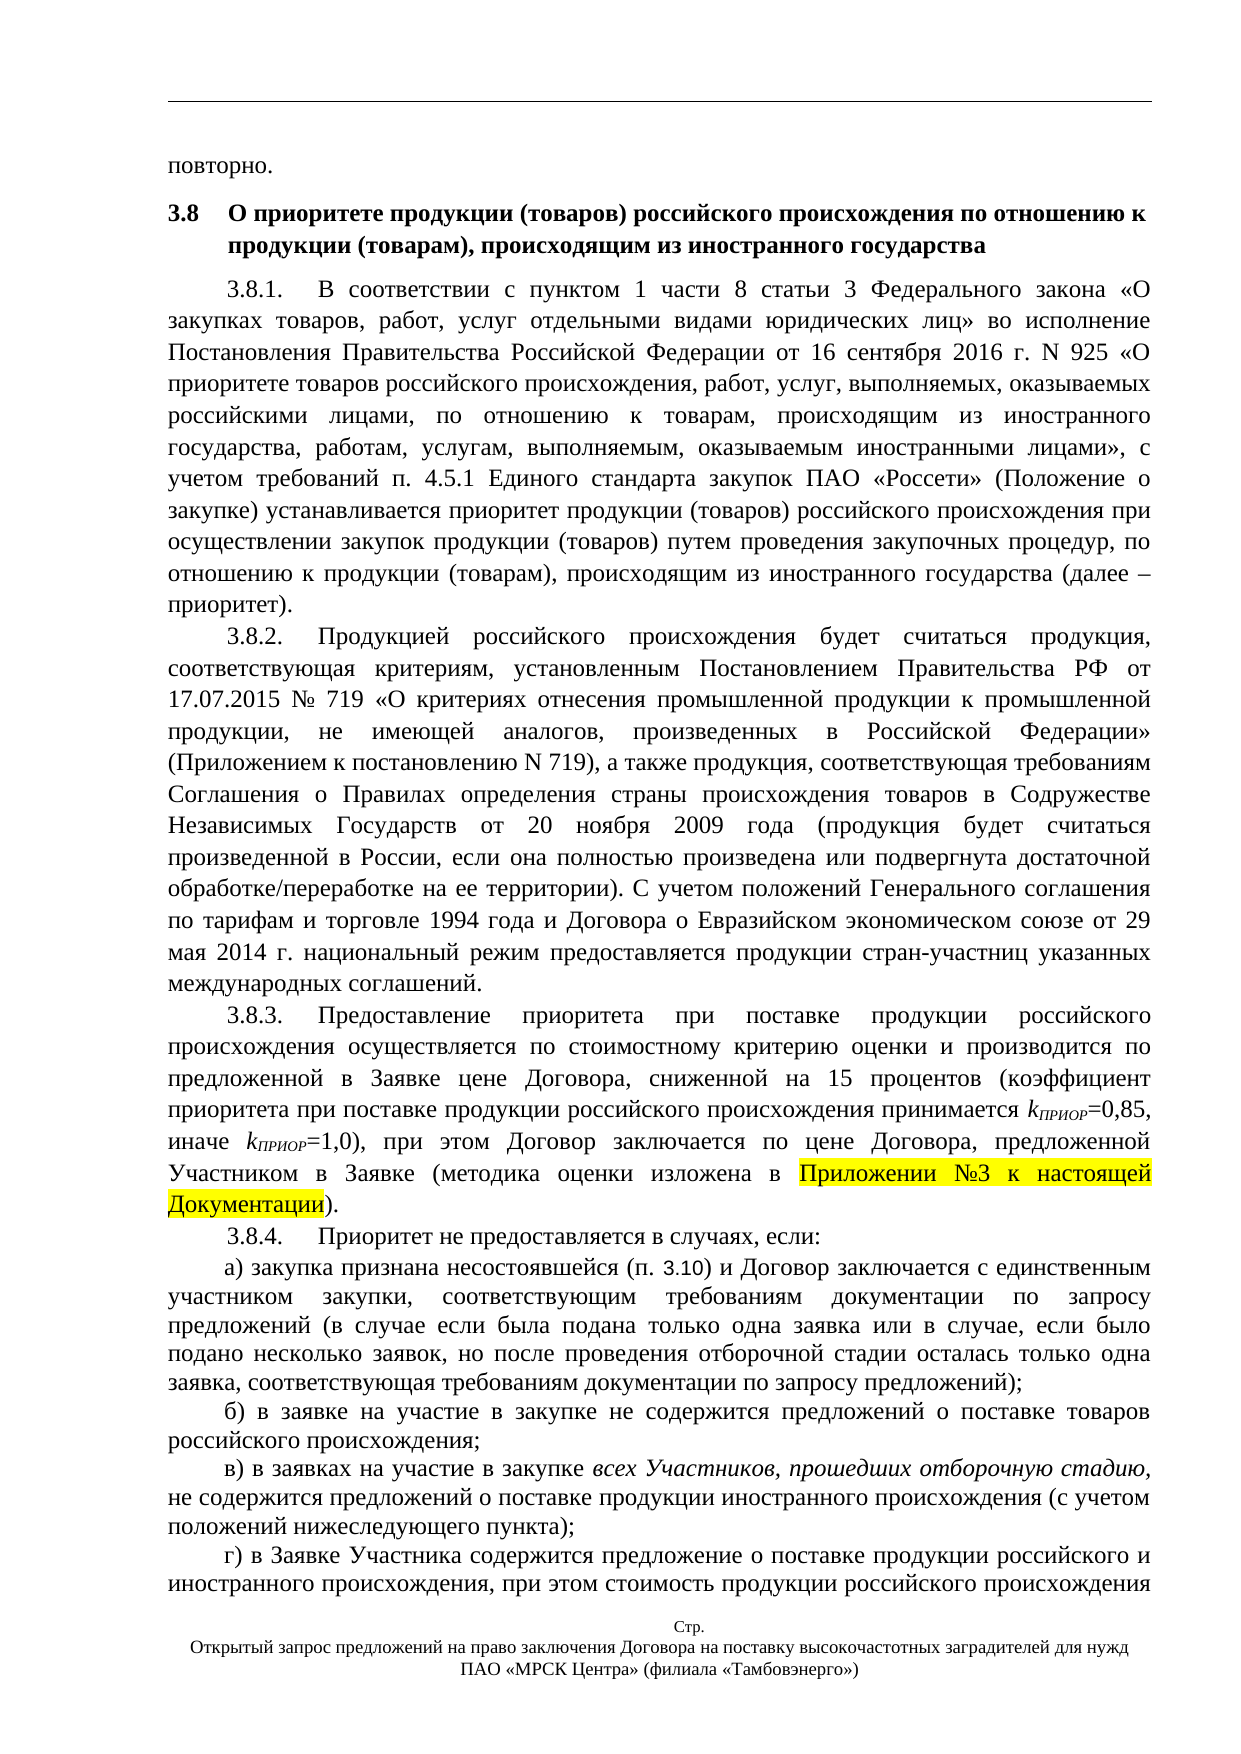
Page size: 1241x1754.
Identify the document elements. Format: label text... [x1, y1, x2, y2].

list В соответствии с пунктом 1 части 8 статьи 3 Федерального закона «О закупках товаров, работ, услуг отдельными видами юридических лиц» во исполнение Постановления Правительства Российской Федерации от 16 сентября 2016 г. N 925 «О приоритете товаров российского происхождения, работ, услуг, выполняемых, оказываемых российскими лицами, по отношению к товарам, происходящим из иностранного государства, работам, услугам, выполняемым, оказываемым иностранными лицами», с учетом требований п. 4.5.1 Единого стандарта закупок ПАО «Россети» (Положение о закупке) устанавливается приоритет продукции (товаров) российского происхождения при осуществлении закупок продукции (товаров) путем проведения закупочных процедур, по отношению к продукции (товарам), происходящим из иностранного государства (далее – приоритет). [168, 274, 1152, 618]
text в) в заявках на участие в закупке всех Участников, прошедших отборочную стадию, не содержится предложений о поставке продукции иностранного происхождения (с учетом положений нижеследующего пункта); [168, 1453, 1152, 1540]
subtitle О приоритете продукции (товаров) российского происхождения по отношению к продукции (товарам), происходящим из иностранного государства [168, 198, 1152, 258]
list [168, 150, 1152, 179]
text а) закупка признана несостоявшейся (п. 3.10) и Договор заключается с единственным участником закупки, соответствующим требованиям документации по запросу предложений (в случае если была подана только одна заявка или в случае, если было подано несколько заявок, но после проведения отборочной стадии осталась только одна заявка, соответствующая требованиям документации по запросу предложений); [168, 1252, 1152, 1396]
list Предоставление приоритета при поставке продукции российского происхождения осуществляется по стоимостному критерию оценки и производится по предложенной в Заявке цене Договора, сниженной на 15 процентов (коэффициент приоритета при поставке продукции российского происхождения принимается kПРИОР=0,85, иначе kПРИОР=1,0), при этом Договор заключается по цене Договора, предложенной Участником в Заявке (методика оценки изложена в Приложении №3 к настоящей Документации). [168, 1000, 1152, 1218]
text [168, 1540, 1152, 1597]
text б) в заявке на участие в закупке не содержится предложений о поставке товаров российского происхождения; [168, 1396, 1152, 1453]
list Продукцией российского происхождения будет считаться продукция, соответствующая критериям, установленным Постановлением Правительства РФ от 17.07.2015 № 719 «О критериях отнесения промышленной продукции к промышленной продукции, не имеющей аналогов, произведенных в Российской Федерации» (Приложением к постановлению N 719), а также продукция, соответствующая требованиям Соглашения о Правилах определения страны происхождения товаров в Содружестве Независимых Государств от 20 ноября 2009 года (продукция будет считаться произведенной в России, если она полностью произведена или подвергнута достаточной обработке/переработке на ее территории). С учетом положений Генерального соглашения по тарифам и торговле 1994 года и Договора о Евразийском экономическом союзе от 29 мая 2014 г. национальный режим предоставляется продукции стран-участниц указанных международных соглашений. [168, 621, 1152, 997]
list Приоритет не предоставляется в случаях, если: [168, 1221, 1152, 1249]
